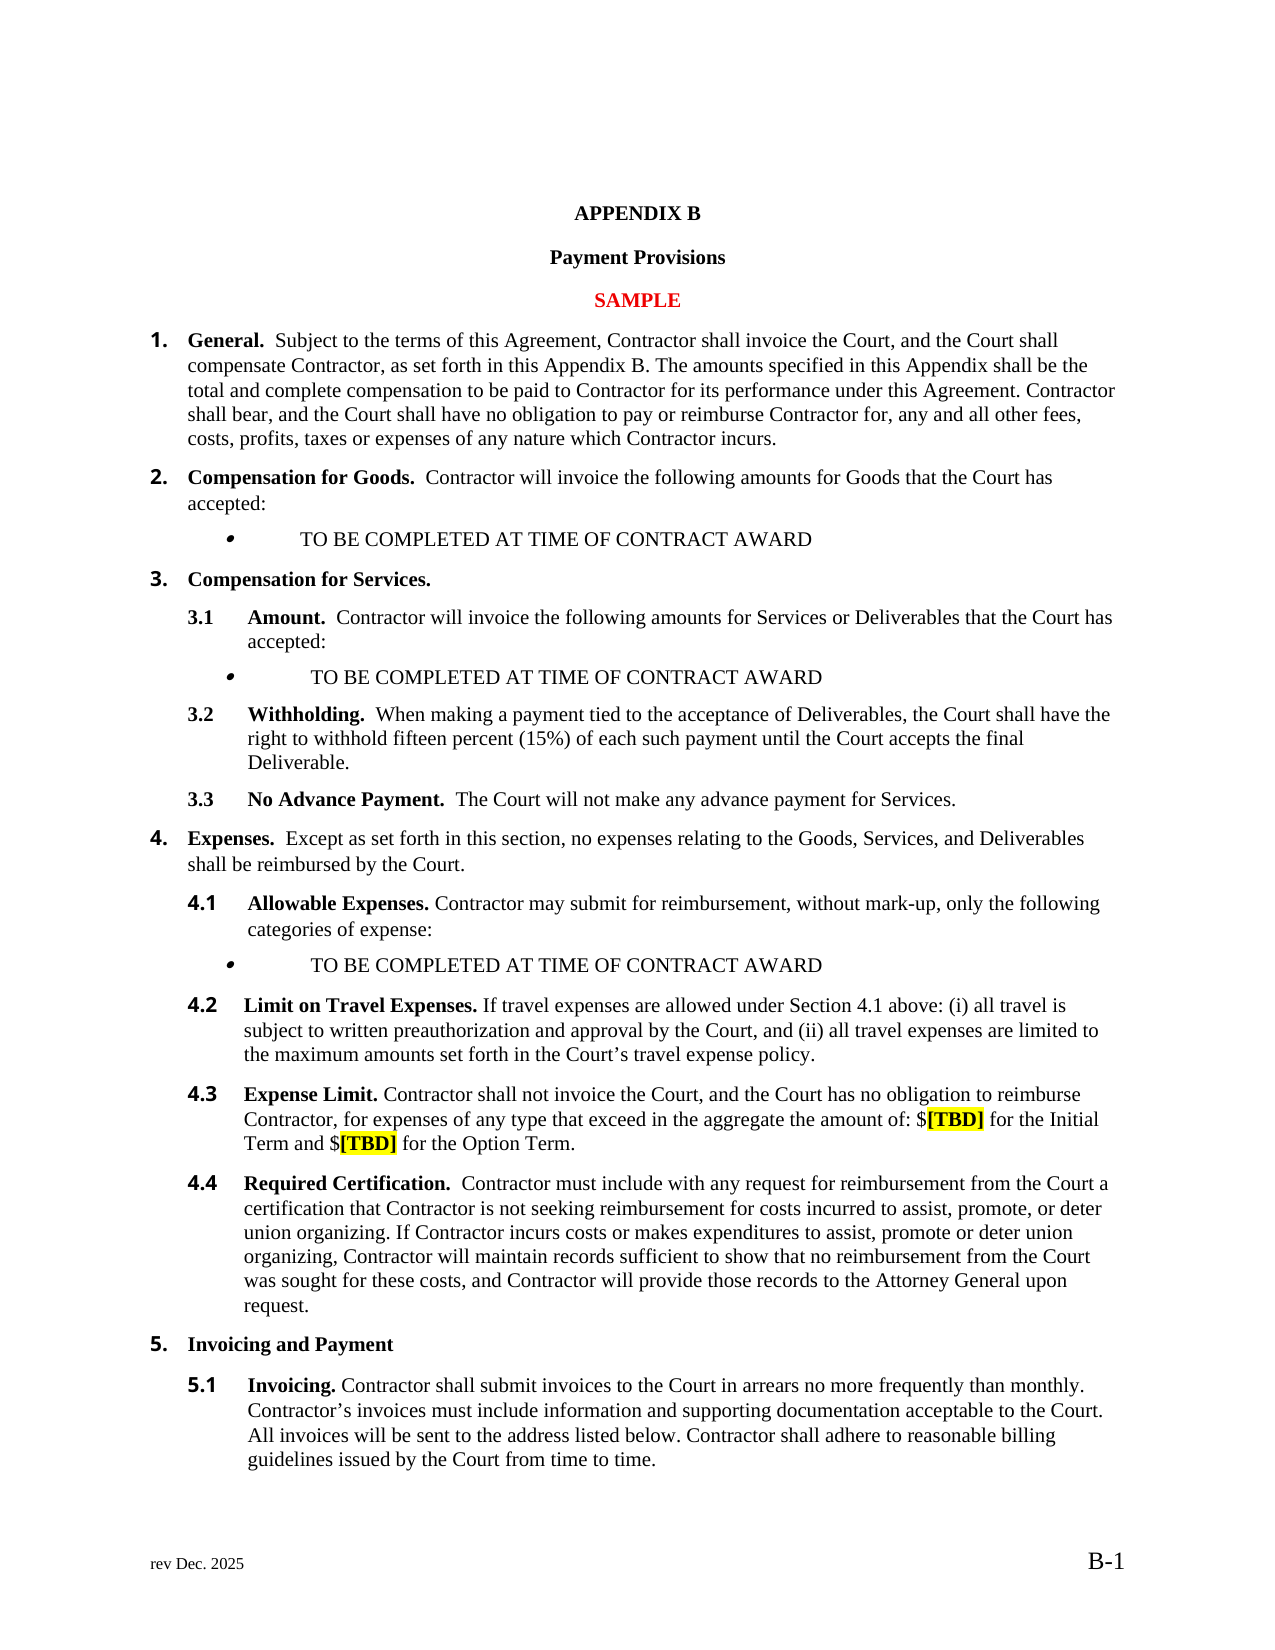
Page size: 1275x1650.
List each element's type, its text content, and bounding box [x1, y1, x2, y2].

list Expense Limit. Contractor shall not invoice the Court, and the Court has no obligation to reimburse Contractor, for expenses of any type that exceed in the aggregate the amount of: $[TBD] for the Initial Term and $[TBD] for the Option Term. [187, 1079, 1125, 1155]
list TO BE COMPLETED AT TIME OF CONTRACT AWARD [225, 665, 1125, 689]
title SAMPLE [150, 281, 1125, 312]
list No Advance Payment. The Court will not make any advance payment for Services. [187, 787, 1125, 811]
list Limit on Travel Expenses. If travel expenses are allowed under Section 4.1 above: (i) all travel is subject to written preauthorization and approval by the Court, and (ii) all travel expenses are limited to the maximum amounts set forth in the Court’s travel expense policy. [187, 990, 1125, 1066]
list Compensation for Services. [150, 564, 1125, 592]
list Invoicing and Payment [150, 1329, 1125, 1357]
list Expenses. Except as set forth in this section, no expenses relating to the Goods, Services, and Deliverables shall be reimbursed by the Court. [150, 823, 1125, 876]
list Allowable Expenses. Contractor may submit for reimbursement, without mark-up, only the following categories of expense: [187, 888, 1125, 941]
list Compensation for Goods. Contractor will invoice the following amounts for Goods that the Court has accepted: [150, 462, 1125, 515]
list General. Subject to the terms of this Agreement, Contractor shall invoice the Court, and the Court shall compensate Contractor, as set forth in this Appendix B. The amounts specified in this Appendix shall be the total and complete compensation to be paid to Contractor for its performance under this Agreement. Contractor shall bear, and the Court shall have no obligation to pay or reimburse Contractor for, any and all other fees, costs, profits, taxes or expenses of any nature which Contractor incurs. [150, 325, 1125, 450]
list Required Certification. Contractor must include with any request for reimbursement from the Court a certification that Contractor is not seeking reimbursement for costs incurred to assist, promote, or deter union organizing. If Contractor incurs costs or makes expenditures to assist, promote or deter union organizing, Contractor will maintain records sufficient to show that no reimbursement from the Court was sought for these costs, and Contractor will provide those records to the Attorney General upon request. [187, 1168, 1125, 1317]
list Invoicing. Contractor shall submit invoices to the Court in arrears no more frequently than monthly. Contractor’s invoices must include information and supporting documentation acceptable to the Court. All invoices will be sent to the address listed below. Contractor shall adhere to reasonable billing guidelines issued by the Court from time to time. [187, 1370, 1125, 1471]
list TO BE COMPLETED AT TIME OF CONTRACT AWARD [225, 953, 1125, 977]
list Withholding. When making a payment tied to the acceptance of Deliverables, the Court shall have the right to withhold fifteen percent (15%) of each such payment until the Court accepts the final Deliverable. [187, 702, 1125, 774]
title Payment Provisions [150, 237, 1125, 269]
list Amount. Contractor will invoice the following amounts for Services or Deliverables that the Court has accepted: [187, 605, 1125, 653]
title APPENDIX B [150, 194, 1125, 225]
list TO BE COMPLETED AT TIME OF CONTRACT AWARD [225, 527, 1125, 551]
